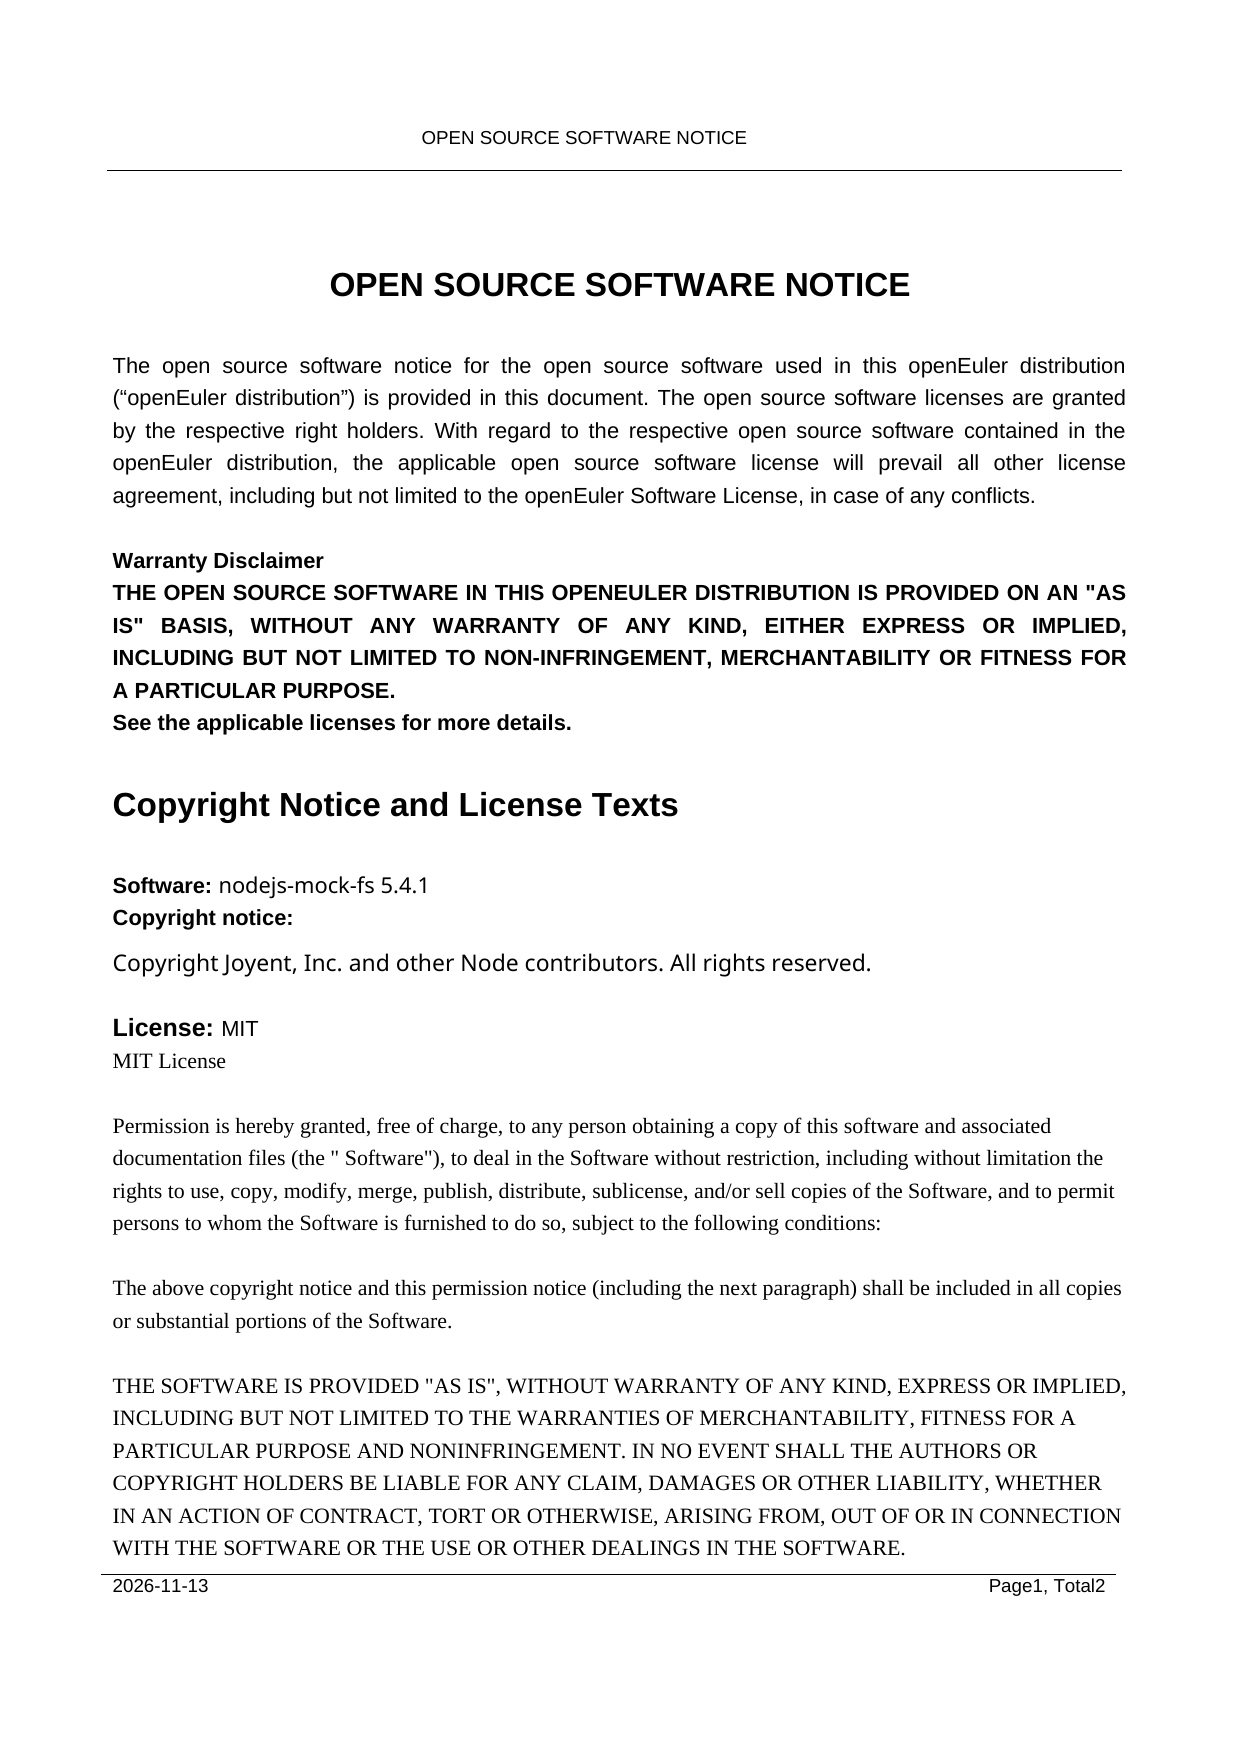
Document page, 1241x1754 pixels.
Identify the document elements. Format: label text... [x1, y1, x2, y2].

text Copyright Notice and License Texts [112, 771, 1128, 836]
text The open source software notice for the open source software used in this openEuler distribution (“openEuler distribution”) is provided in this document. The open source software licenses are granted by the respective right holders. With regard to the respective open source software contained in the openEuler distribution, the applicable open source software license will prevail all other license agreement, including but not limited to the openEuler Software License, in case of any conflicts. [112, 349, 1128, 511]
text Copyright Joyent, Inc. and other Node contributors. All rights reserved. [112, 947, 1128, 1012]
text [112, 1044, 1128, 1564]
text THE OPEN SOURCE SOFTWARE IN THIS OPENEULER DISTRIBUTION IS PROVIDED ON AN "AS IS" BASIS, WITHOUT ANY WARRANTY OF ANY KIND, EITHER EXPRESS OR IMPLIED, INCLUDING BUT NOT LIMITED TO NON-INFRINGEMENT, MERCHANTABILITY OR FITNESS FOR A PARTICULAR PURPOSE. See the applicable licenses for more details. [112, 576, 1128, 739]
text OPEN SOURCE SOFTWARE NOTICE [112, 251, 1128, 316]
text License: MIT [112, 1012, 1128, 1044]
text Copyright notice: [112, 901, 1128, 934]
title Software: nodejs-mock-fs 5.4.1 [112, 869, 1128, 901]
text Warranty Disclaimer [112, 544, 1128, 576]
